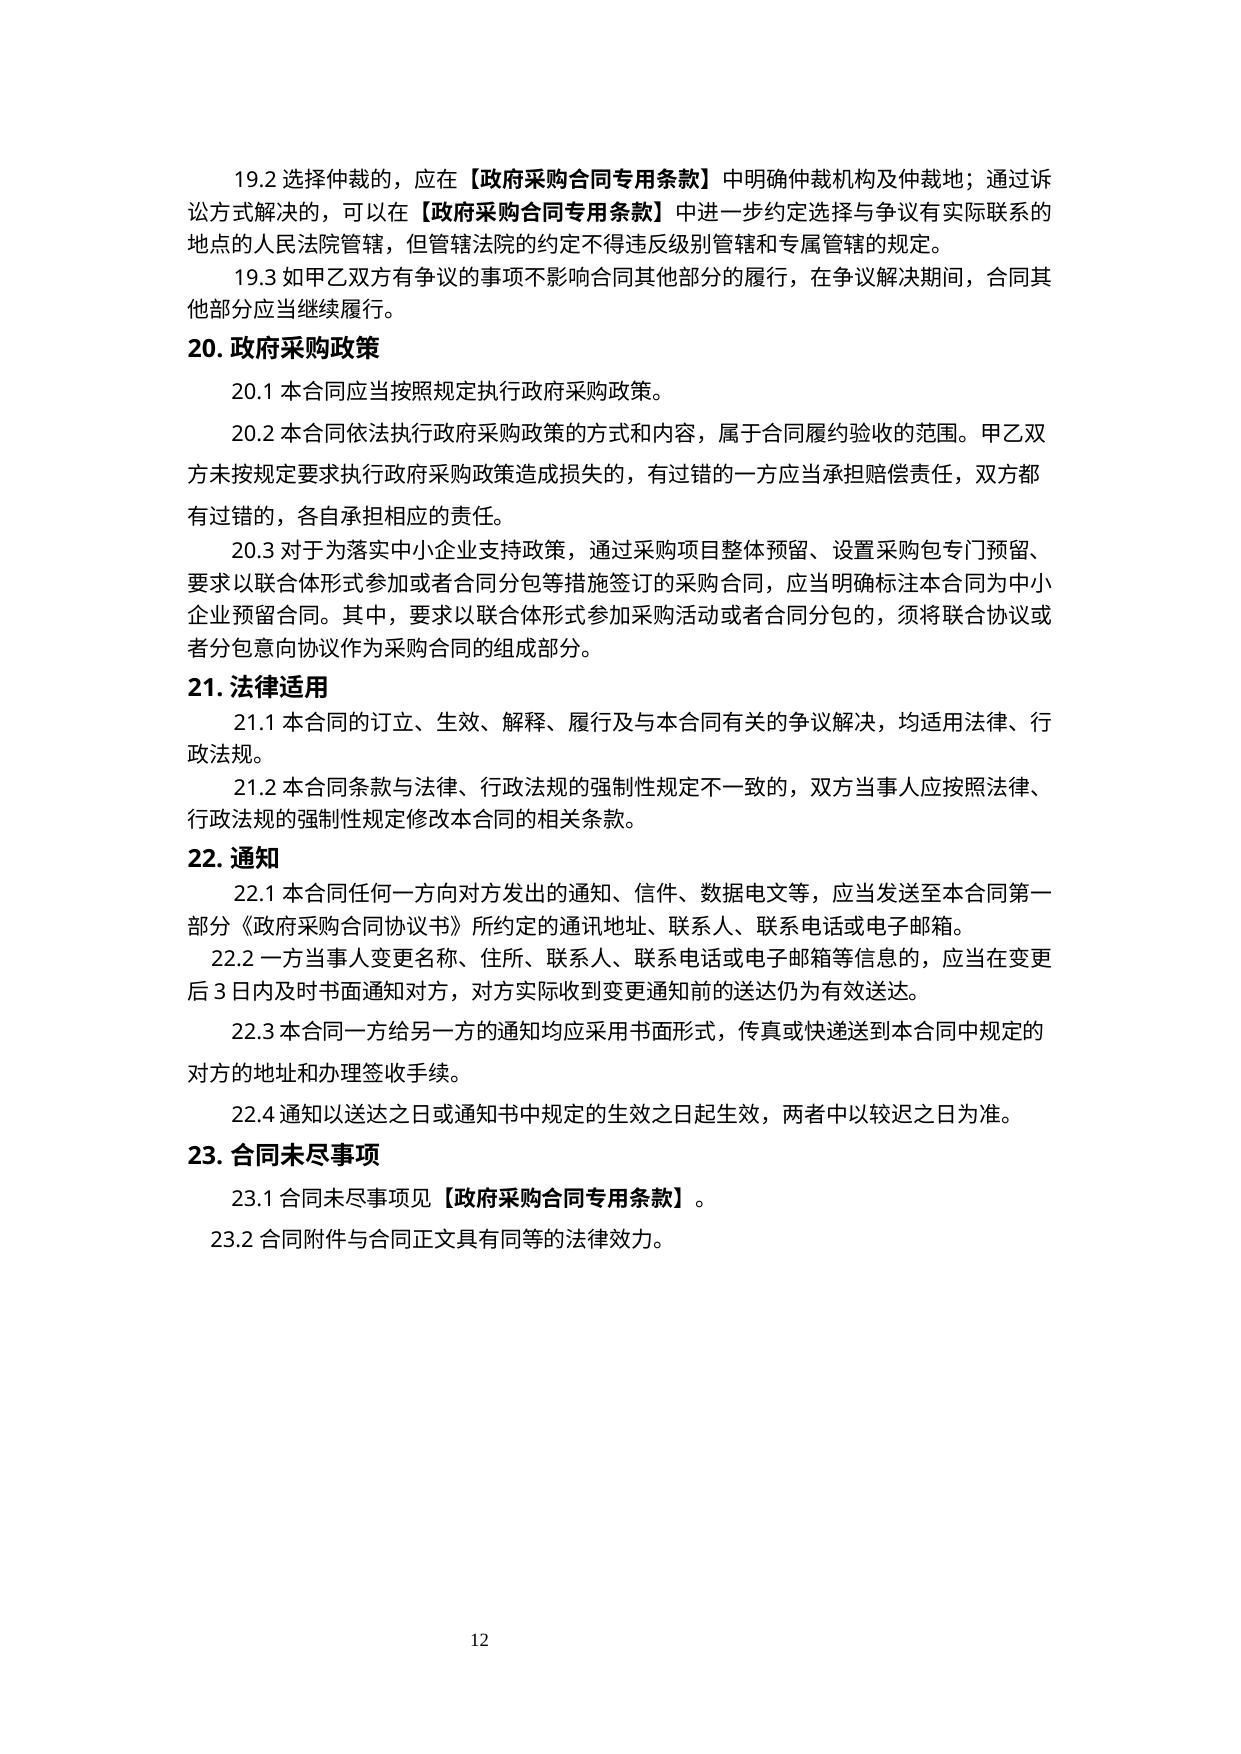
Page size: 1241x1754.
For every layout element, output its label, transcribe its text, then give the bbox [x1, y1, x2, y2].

text 22.1 本合同任何一方向对方发出的通知、信件、数据电文等，应当发送至本合同第一部分《政府采购合同协议书》所约定的通讯地址、联系人、联系电话或电子邮箱。 [187, 876, 1053, 941]
list 合同未尽事项 [187, 1131, 1053, 1173]
text 22.4通知以送达之日或通知书中规定的生效之日起生效，两者中以较迟之日为准。 [187, 1089, 1053, 1131]
text 22.2 一方当事人变更名称、住所、联系人、联系电话或电子邮箱等信息的，应当在变更后3日内及时书面通知对方，对方实际收到变更通知前的送达仍为有效送达。 [187, 941, 1053, 1006]
text 22.3本合同一方给另一方的通知均应采用书面形式，传真或快递送到本合同中规定的对方的地址和办理签收手续。 [187, 1006, 1053, 1089]
text 20.2 本合同依法执行政府采购政策的方式和内容，属于合同履约验收的范围。甲乙双方未按规定要求执行政府采购政策造成损失的，有过错的一方应当承担赔偿责任，双方都有过错的，各自承担相应的责任。 [187, 408, 1053, 533]
text 21.2 本合同条款与法律、行政法规的强制性规定不一致的，双方当事人应按照法律、行政法规的强制性规定修改本合同的相关条款。 [187, 769, 1053, 834]
text 20.3 对于为落实中小企业支持政策，通过采购项目整体预留、设置采购包专门预留、要求以联合体形式参加或者合同分包等措施签订的采购合同，应当明确标注本合同为中小企业预留合同。其中，要求以联合体形式参加采购活动或者合同分包的，须将联合协议或者分包意向协议作为采购合同的组成部分。 [187, 533, 1053, 663]
text 21. 法律适用 [187, 663, 1053, 704]
text 20.1 本合同应当按照规定执行政府采购政策。 [187, 366, 1053, 408]
text 23.2 合同附件与合同正文具有同等的法律效力。 [187, 1214, 1053, 1256]
list 22. 通知 [187, 834, 1053, 876]
text 19.3 如甲乙双方有争议的事项不影响合同其他部分的履行，在争议解决期间，合同其他部分应当继续履行。 [187, 259, 1053, 324]
text 23.1合同未尽事项见【政府采购合同专用条款】。 [187, 1173, 1053, 1214]
text 21.1 本合同的订立、生效、解释、履行及与本合同有关的争议解决，均适用法律、行政法规。 [187, 704, 1053, 769]
text 20. 政府采购政策 [187, 324, 1053, 366]
text 19.2 选择仲裁的，应在【政府采购合同专用条款】中明确仲裁机构及仲裁地；通过诉讼方式解决的，可以在【政府采购合同专用条款】中进一步约定选择与争议有实际联系的地点的人民法院管辖，但管辖法院的约定不得违反级别管辖和专属管辖的规定。 [187, 162, 1053, 259]
